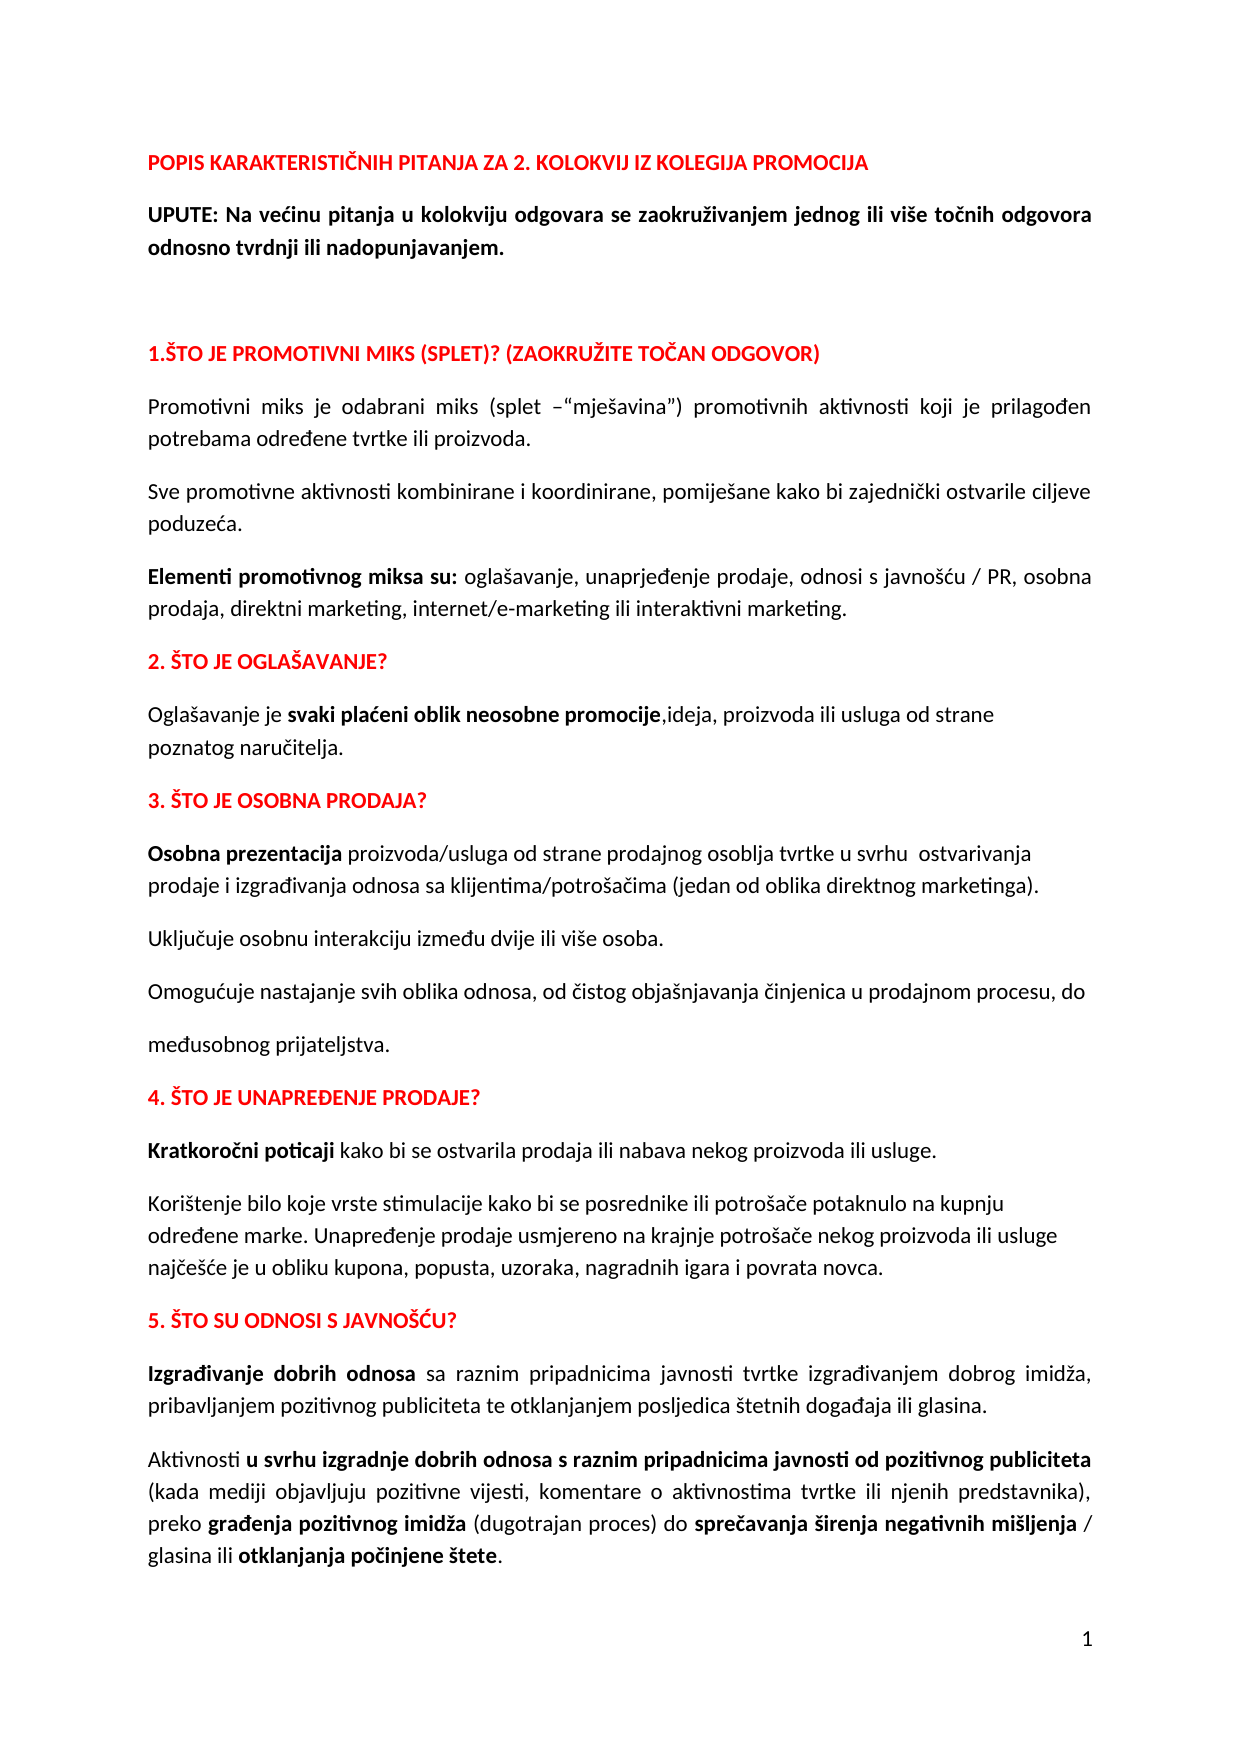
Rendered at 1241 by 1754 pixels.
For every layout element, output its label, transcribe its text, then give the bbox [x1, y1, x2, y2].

text 4. ŠTO JE UNAPREĐENJE PRODAJE? [148, 1083, 1093, 1111]
text Uključuje osobnu interakciju između dvije ili više osoba. [148, 924, 1093, 952]
text 3. ŠTO JE OSOBNA PRODAJA? [148, 786, 1093, 814]
text 2. ŠTO JE OGLAŠAVANJE? [148, 647, 1093, 676]
text POPIS KARAKTERISTIČNIH PITANJA ZA 2. KOLOKVIJ IZ KOLEGIJA PROMOCIJA [148, 148, 1093, 176]
text Sve promotivne aktivnosti kombinirane i koordinirane, pomiješane kako bi zajednički ostvarile ciljeve poduzeća. [148, 477, 1093, 537]
text Aktivnosti u svrhu izgradnje dobrih odnosa s raznim pripadnicima javnosti od pozitivnog publiciteta (kada mediji objavljuju pozitivne vijesti, komentare o aktivnostima tvrtke ili njenih predstavnika), preko građenja pozitivnog imidža (dugotrajan proces) do sprečavanja širenja negativnih mišljenja / glasina ili otklanjanja počinjene štete. [148, 1445, 1093, 1569]
text Kratkoročni poticaji kako bi se ostvarila prodaja ili nabava nekog proizvoda ili usluge. [148, 1136, 1093, 1164]
text Oglašavanje je svaki plaćeni oblik neosobne promocije,ideja, proizvoda ili usluga od strane poznatog naručitelja. [148, 701, 1093, 761]
text Elementi promotivnog miksa su: oglašavanje, unaprjeđenje prodaje, odnosi s javnošću / PR, osobna prodaja, direktni marketing, internet/e-marketing ili interaktivni marketing. [148, 562, 1093, 622]
text Korištenje bilo koje vrste stimulacije kako bi se posrednike ili potrošače potaknulo na kupnju određene marke. Unapređenje prodaje usmjereno na krajnje potrošače nekog proizvoda ili usluge najčešće je u obliku kupona, popusta, uzoraka, nagradnih igara i povrata novca. [148, 1189, 1093, 1281]
text 1.ŠTO JE PROMOTIVNI MIKS (SPLET)? (ZAOKRUŽITE TOČAN ODGOVOR) [148, 339, 1093, 367]
text Osobna prezentacija proizvoda/usluga od strane prodajnog osoblja tvrtke u svrhu ostvarivanja prodaje i izgrađivanja odnosa sa klijentima/potrošačima (jedan od oblika direktnog marketinga). [148, 839, 1093, 899]
text 5. ŠTO SU ODNOSI S JAVNOŠĆU? [148, 1306, 1093, 1334]
text Promotivni miks je odabrani miks (splet –“mješavina”) promotivnih aktivnosti koji je prilagođen potrebama određene tvrtke ili proizvoda. [148, 392, 1093, 452]
text UPUTE: Na većinu pitanja u kolokviju odgovara se zaokruživanjem jednog ili više točnih odgovora odnosno tvrdnji ili nadopunjavanjem. [148, 201, 1093, 261]
text međusobnog prijateljstva. [148, 1030, 1093, 1058]
text Omogućuje nastajanje svih oblika odnosa, od čistog objašnjavanja činjenica u prodajnom procesu, do [148, 977, 1093, 1005]
text Izgrađivanje dobrih odnosa sa raznim pripadnicima javnosti tvrtke izgrađivanjem dobrog imidža, pribavljanjem pozitivnog publiciteta te otklanjanjem posljedica štetnih događaja ili glasina. [148, 1359, 1093, 1420]
